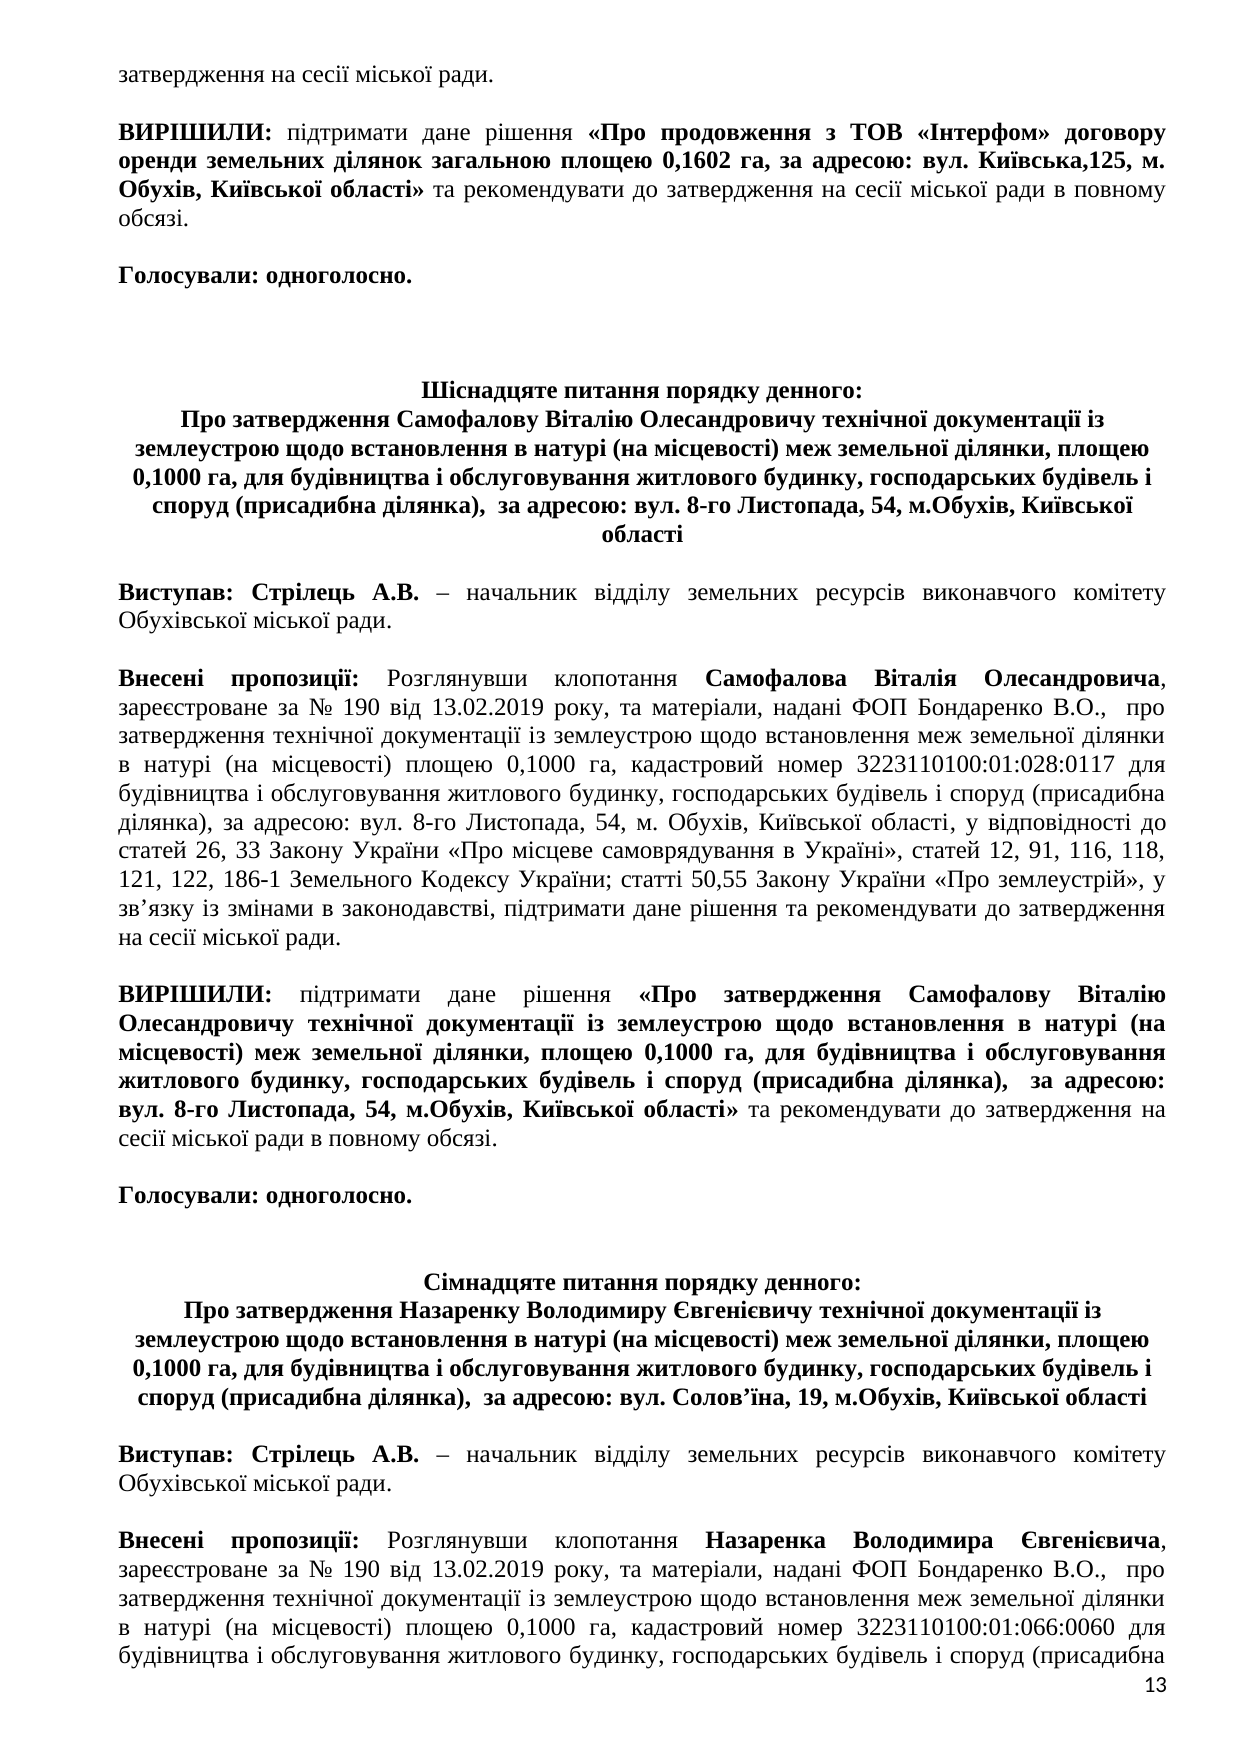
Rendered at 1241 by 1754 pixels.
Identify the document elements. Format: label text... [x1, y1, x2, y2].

text Виступав: Стрілець А.В. – начальник відділу земельних ресурсів виконавчого комітету Обухівської міської ради. [118, 1439, 1167, 1497]
text Про затвердження Назаренку Володимиру Євгенієвичу технічної документації із землеустрою щодо встановлення в натурі (на місцевості) меж земельної ділянки, площею 0,1000 га, для будівництва і обслуговування житлового будинку, господарських будівель і споруд (присадибна ділянка), за адресою: вул. Солов’їна, 19, м.Обухів, Київської області [118, 1295, 1167, 1410]
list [118, 59, 1167, 88]
text Голосували: одноголосно. [118, 260, 1167, 289]
text Сімнадцяте питання порядку денного: [118, 1267, 1167, 1295]
text Шіснадцяте питання порядку денного: [118, 375, 1167, 404]
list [118, 1525, 1167, 1669]
text Голосували: одноголосно. [118, 1180, 1167, 1209]
text Виступав: Стрілець А.В. – начальник відділу земельних ресурсів виконавчого комітету Обухівської міської ради. [118, 577, 1167, 634]
text ВИРІШИЛИ: підтримати дане рішення «Про затвердження Самофалову Віталію Олесандровичу технічної документації із землеустрою щодо встановлення в натурі (на місцевості) меж земельної ділянки, площею 0,1000 га, для будівництва і обслуговування житлового будинку, господарських будівель і споруд (присадибна ділянка), за адресою: вул. 8-го Листопада, 54, м.Обухів, Київської області» та рекомендувати до затвердження на сесії міської ради в повному обсязі. [118, 979, 1167, 1152]
text Про затвердження Самофалову Віталію Олесандровичу технічної документації із землеустрою щодо встановлення в натурі (на місцевості) меж земельної ділянки, площею 0,1000 га, для будівництва і обслуговування житлового будинку, господарських будівель і споруд (присадибна ділянка), за адресою: вул. 8-го Листопада, 54, м.Обухів, Київської області [118, 404, 1167, 548]
text ВИРІШИЛИ: підтримати дане рішення «Про продовження з ТОВ «Інтерфом» договору оренди земельних ділянок загальною площею 0,1602 га, за адресою: вул. Київська,125, м. Обухів, Київської області» та рекомендувати до затвердження на сесії міської ради в повному обсязі. [118, 117, 1167, 232]
list Внесені пропозиції: Розглянувши клопотання Самофалова Віталія Олесандровича, зареєстроване за № 190 від 13.02.2019 року, та матеріали, надані ФОП Бондаренко В.О., про затвердження технічної документації із землеустрою щодо встановлення меж земельної ділянки в натурі (на місцевості) площею 0,1000 га, кадастровий номер 3223110100:01:028:0117 для будівництва і обслуговування житлового будинку, господарських будівель і споруд (присадибна ділянка), за адресою: вул. 8-го Листопада, 54, м. Обухів, Київської області, у відповідності до статей 26, 33 Закону України «Про місцеве самоврядування в Україні», статей 12, 91, 116, 118, 121, 122, 186-1 Земельного Кодексу України; статті 50,55 Закону України «Про землеустрій», у зв’язку із змінами в законодавстві, підтримати дане рішення та рекомендувати до затвердження на сесії міської ради. [118, 663, 1167, 950]
